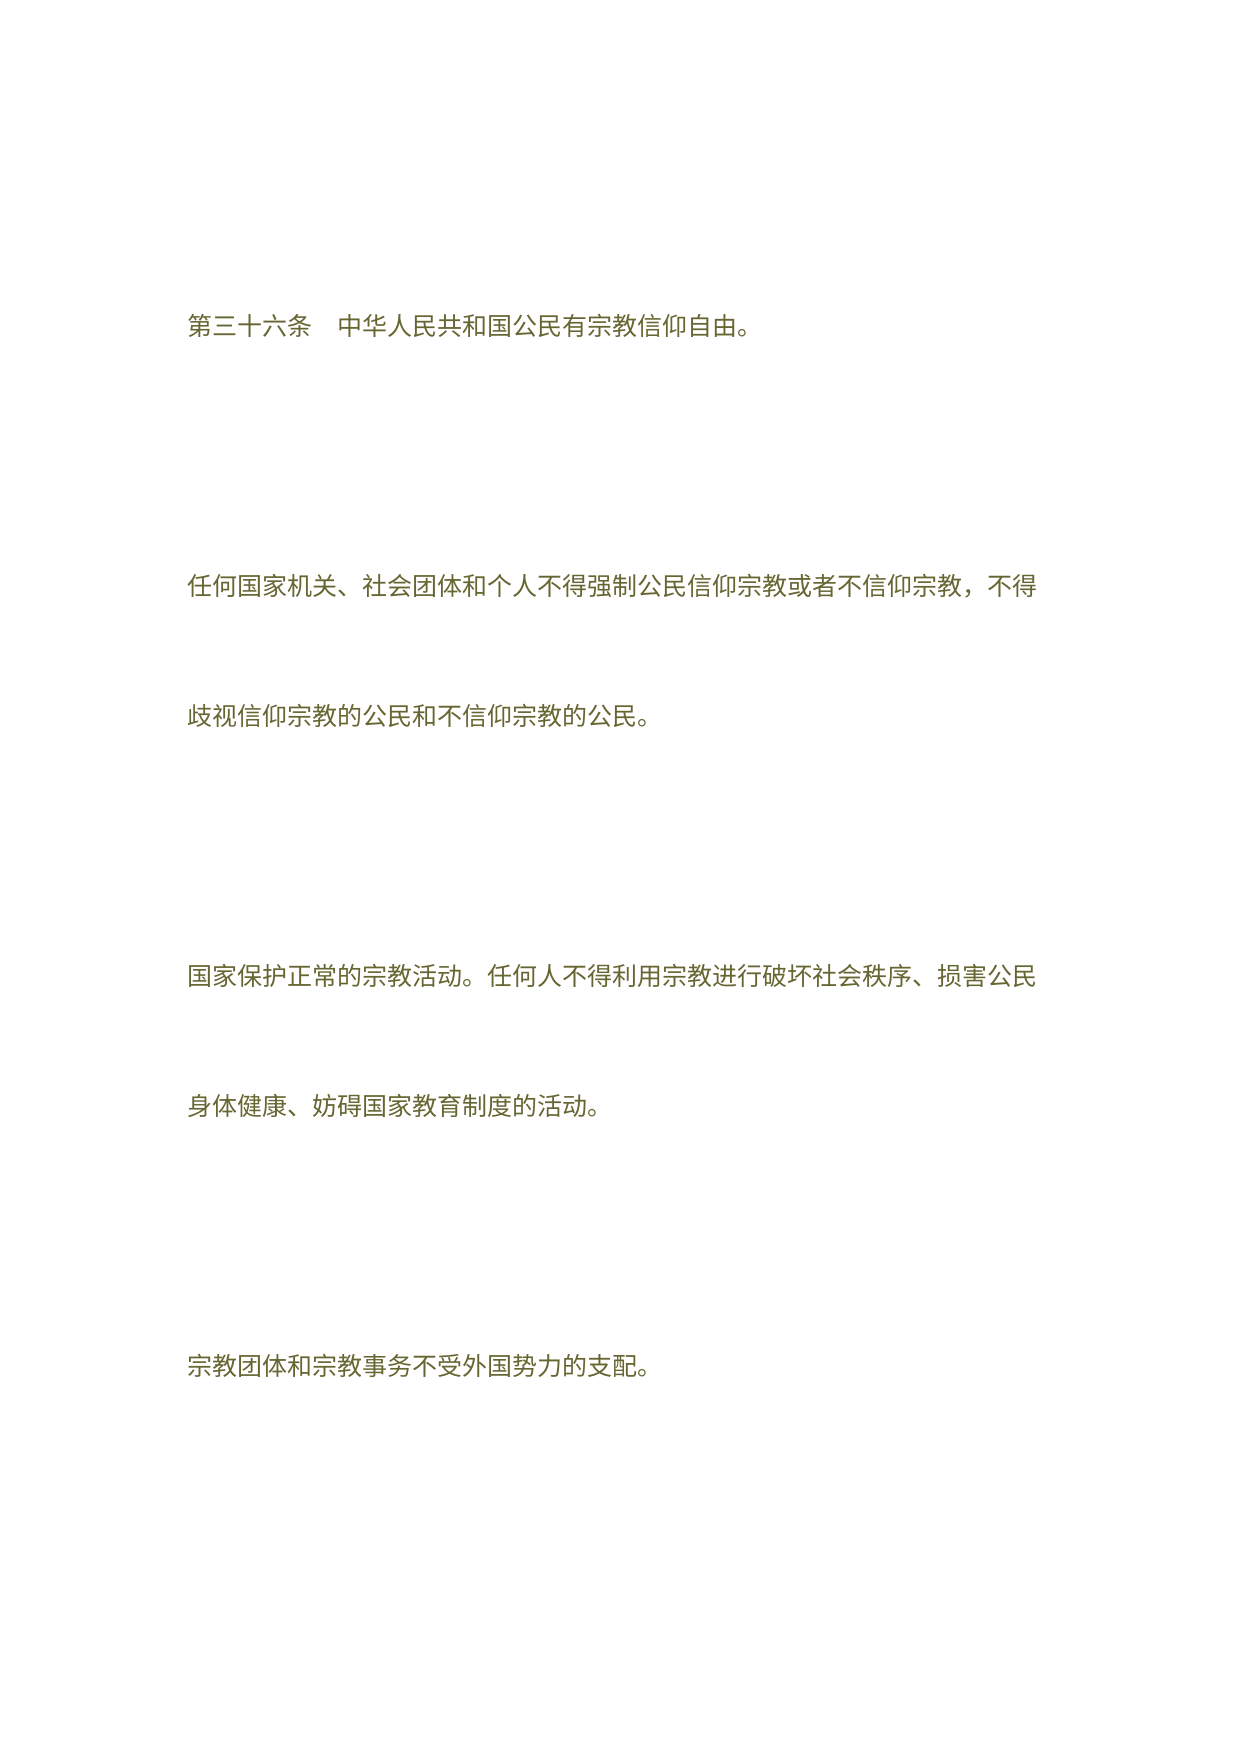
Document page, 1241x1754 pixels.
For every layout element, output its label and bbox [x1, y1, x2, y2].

text [187, 162, 1053, 1397]
